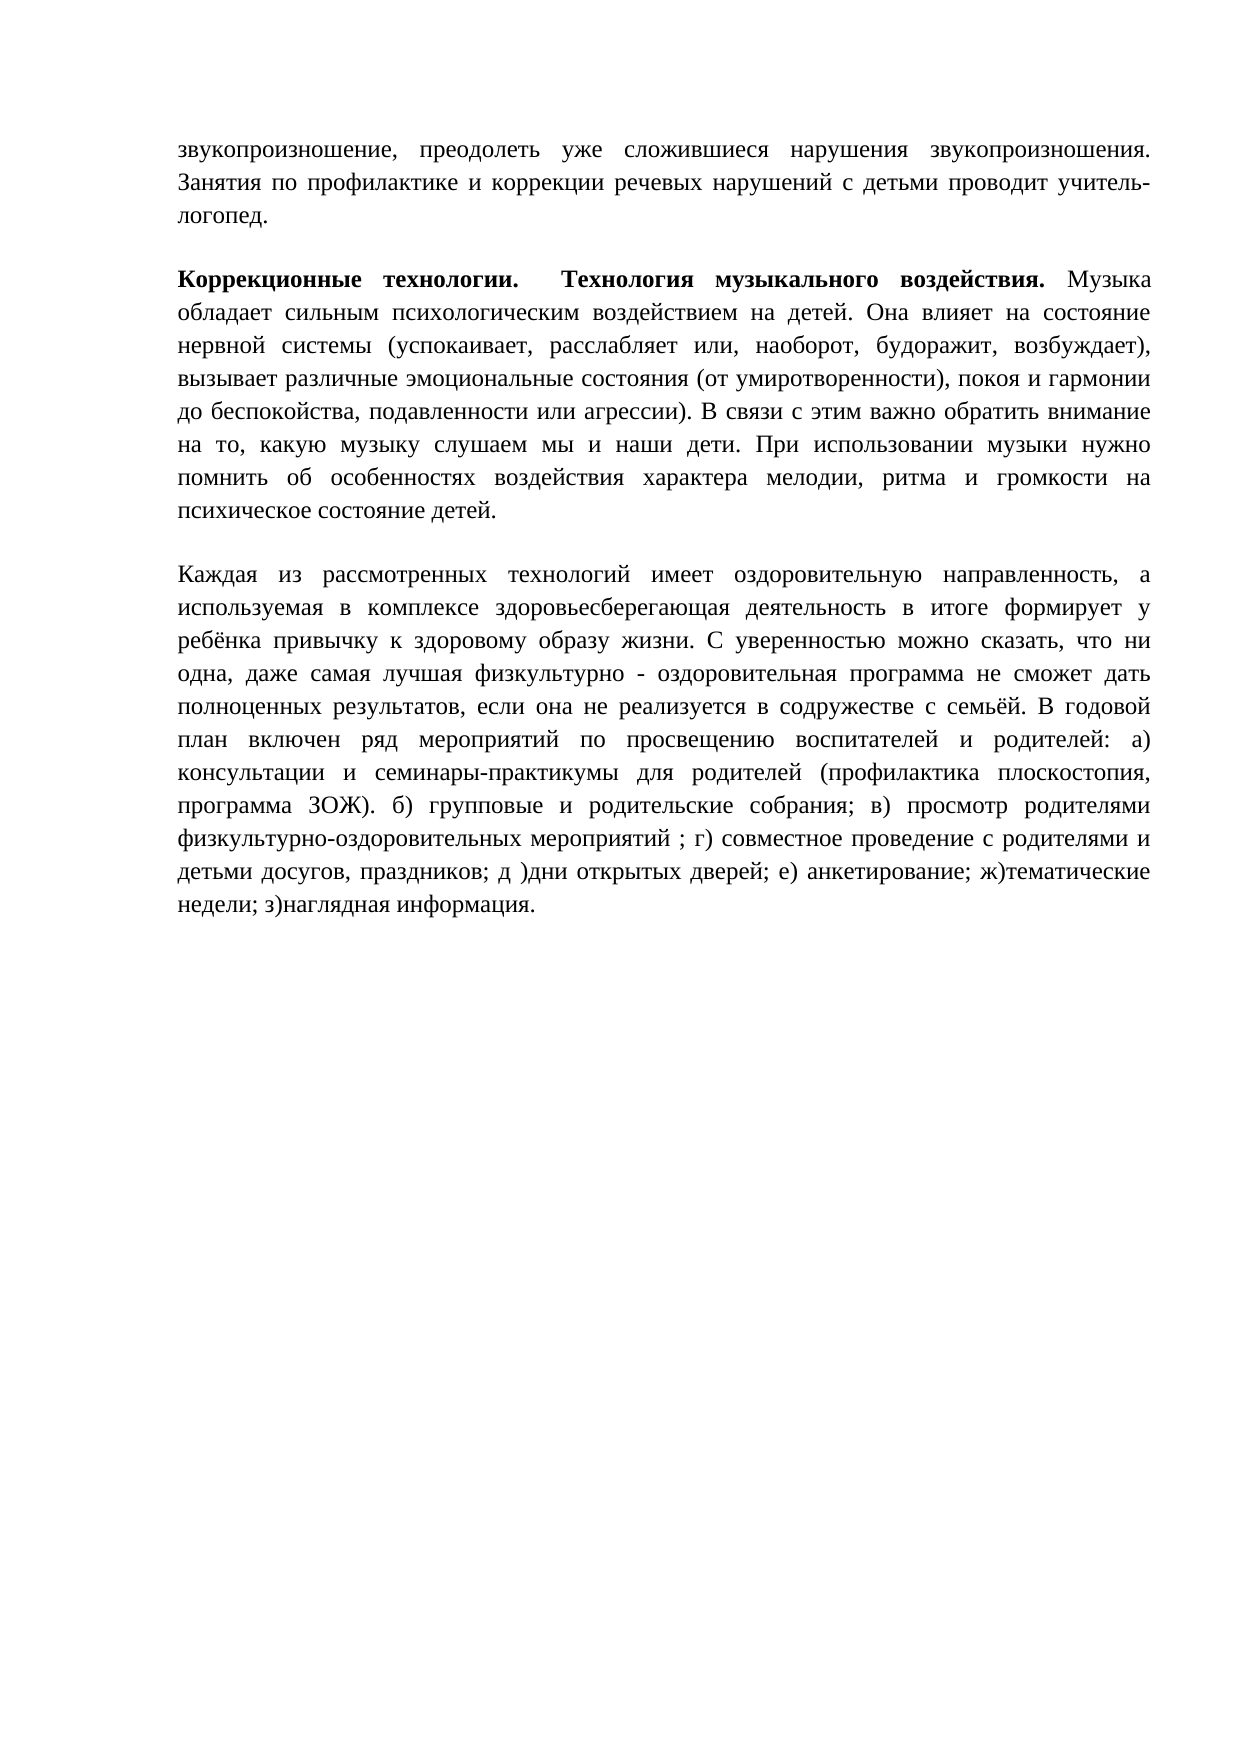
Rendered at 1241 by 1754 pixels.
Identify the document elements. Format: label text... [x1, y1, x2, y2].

table_cell Каждая из рассмотренных технологий имеет оздоровительную направленность, а используемая в комплексе здоровьесберегающая деятельность в итоге формирует у ребёнка привычку к здоровому образу жизни. С уверенностью можно сказать, что ни одна, даже самая лучшая физкультурно - оздоровительная программа не сможет дать полноценных результатов, если она не реализуется в содружестве с семьёй. В годовой план включен ряд мероприятий по просвещению воспитателей и родителей: а) консультации и семинары-практикумы для родителей (профилактика плоскостопия, программа ЗОЖ). б) групповые и родительские собрания; в) просмотр родителями физкультурно-оздоровительных мероприятий ; г) совместное проведение с родителями и детьми досугов, праздников; д )дни открытых дверей; е) анкетирование; ж)тематические недели; з)наглядная информация. [177, 543, 1152, 937]
table_cell Коррекционные технологии. Технология музыкального воздействия. Музыка обладает сильным психологическим воздействием на детей. Она влияет на состояние нервной системы (успокаивает, расслабляет или, наоборот, будоражит, возбуждает), вызывает различные эмоциональные состояния (от умиротворенности), покоя и гармонии до беспокойства, подавленности или агрессии). В связи с этим важно обратить внимание на то, какую музыку слушаем мы и наши дети. При использовании музыки нужно помнить об особенностях воздействия характера мелодии, ритма и громкости на психическое состояние детей. [177, 248, 1152, 543]
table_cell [177, 118, 1152, 248]
